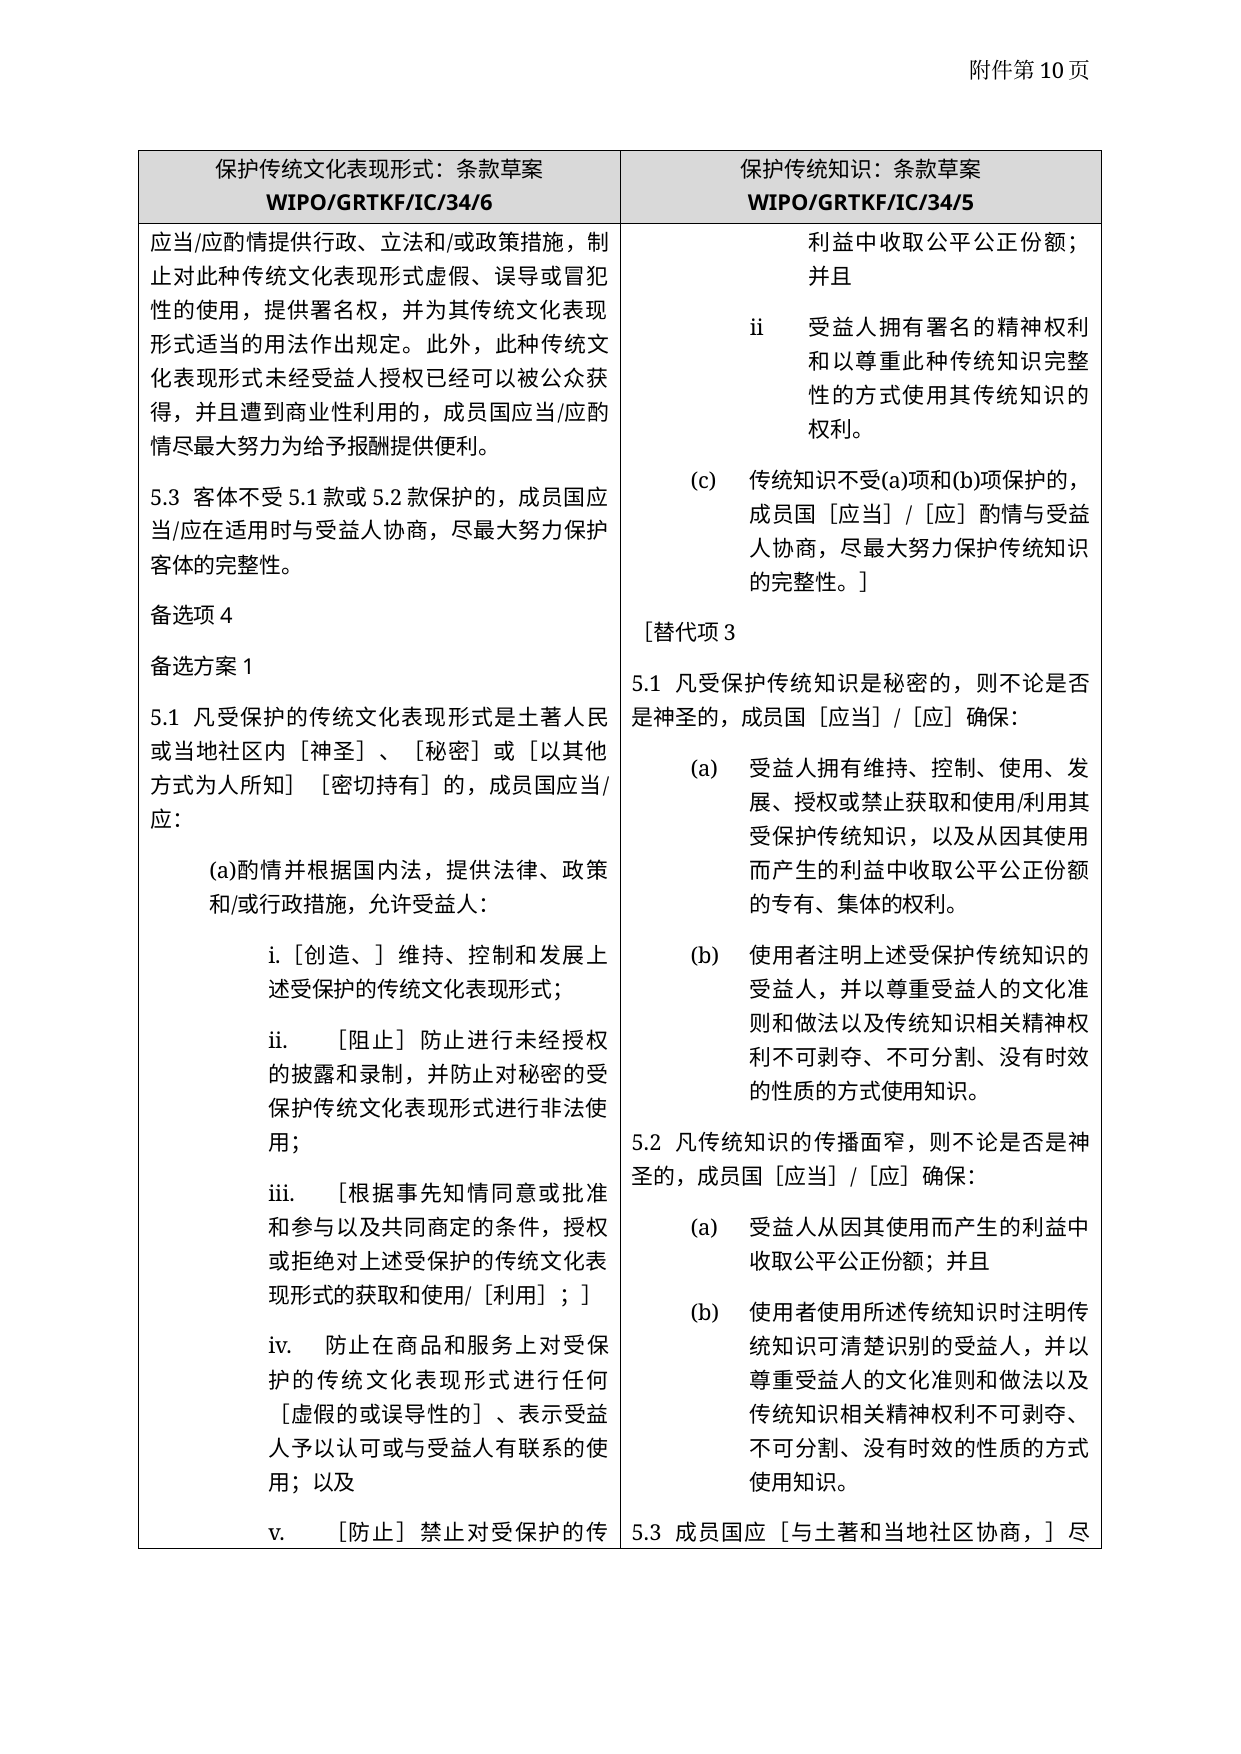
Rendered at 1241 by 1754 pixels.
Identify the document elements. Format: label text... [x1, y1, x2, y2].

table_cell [621, 224, 1101, 1548]
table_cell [139, 224, 620, 1548]
table_header 保护传统知识：条款草案 WIPO/GRTKF/IC/34/5 [621, 151, 1101, 223]
table_header 保护传统文化表现形式：条款草案 WIPO/GRTKF/IC/34/6 [139, 151, 620, 223]
